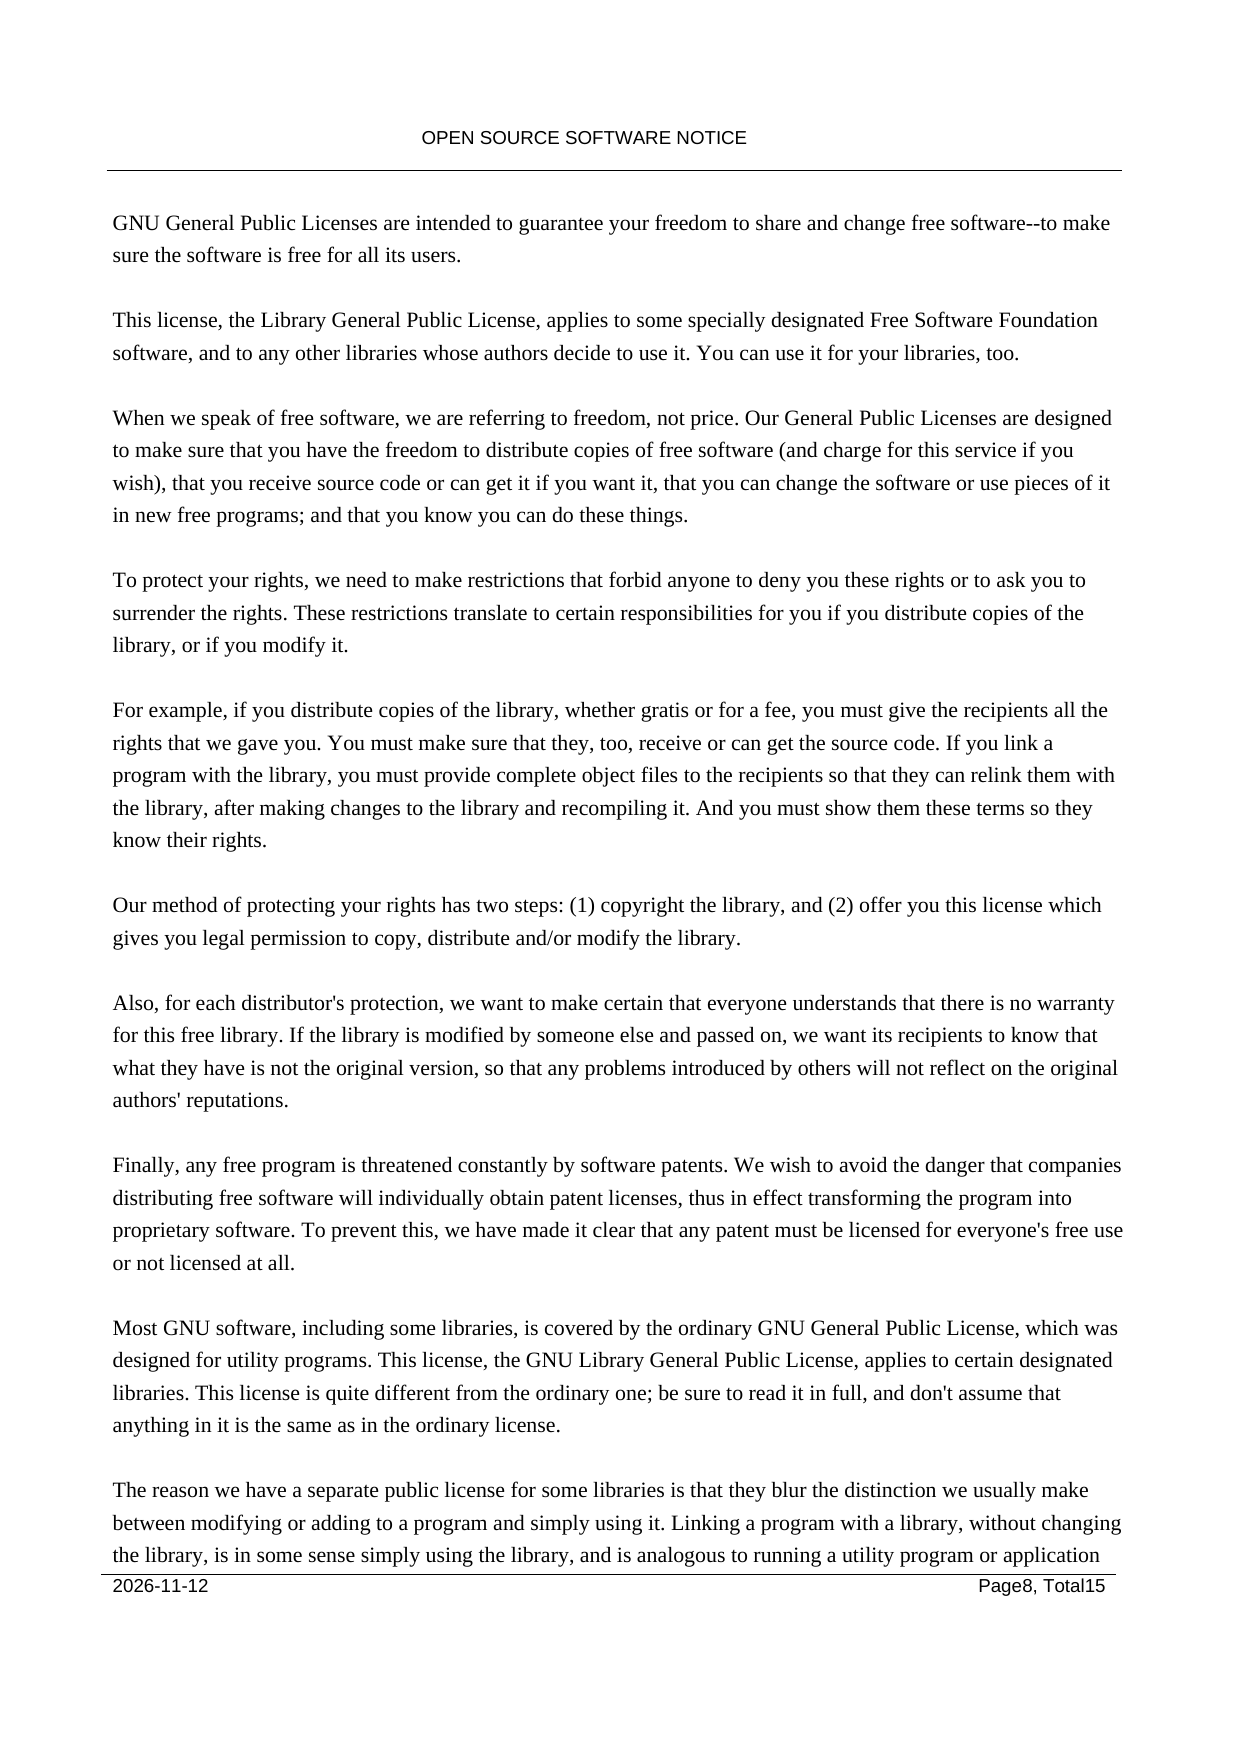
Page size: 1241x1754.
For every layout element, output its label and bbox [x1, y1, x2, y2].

text [112, 206, 1128, 1571]
